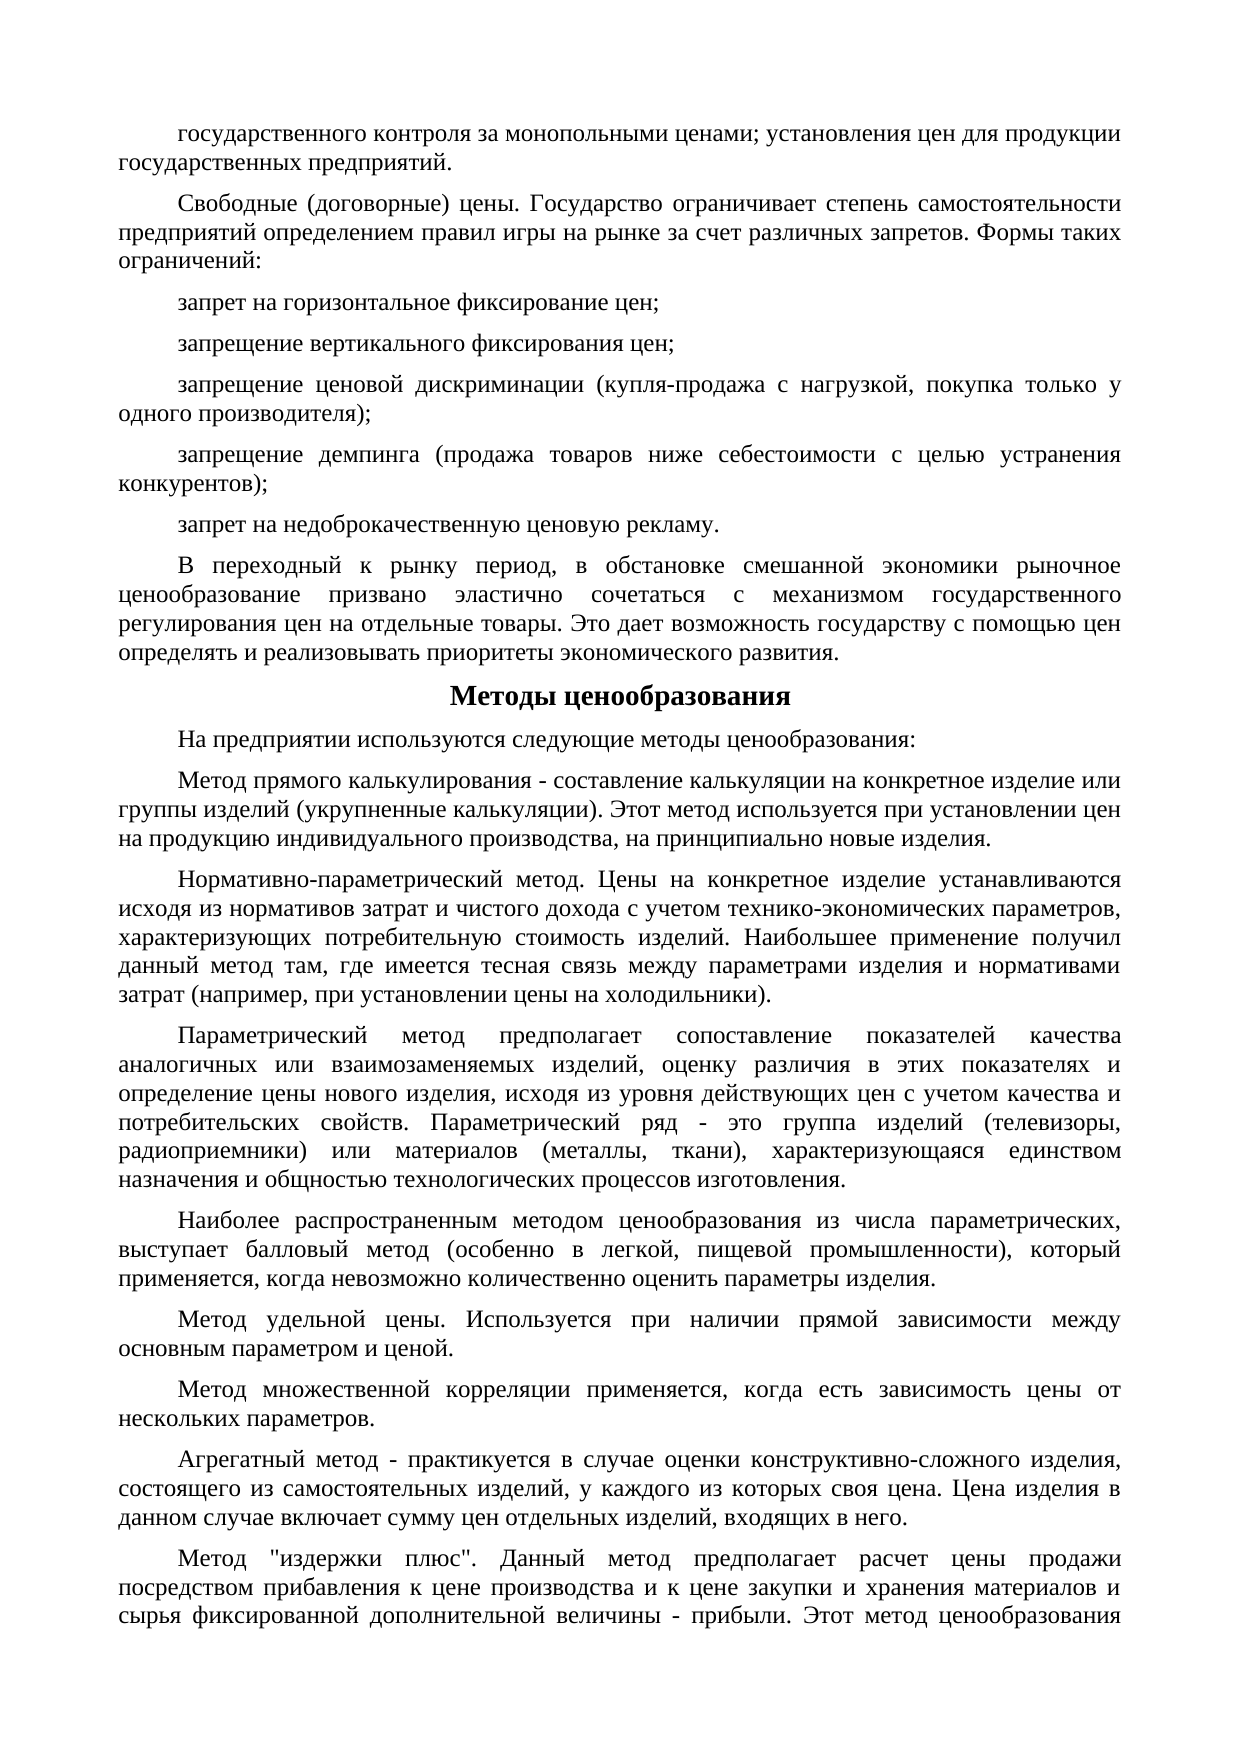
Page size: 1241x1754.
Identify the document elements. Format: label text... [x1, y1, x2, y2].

text государственного контроля за монопольными ценами; установления цен для продукции государственных предприятий. [118, 118, 1122, 176]
text запрещение ценовой дискриминации (купля-продажа с нагрузкой, покупка только у одного производителя); [118, 369, 1122, 427]
text В переходный к рынку период, в обстановке смешанной экономики рыночное ценообразование призвано эластично сочетаться с механизмом государственного регулирования цен на отдельные товары. Это дает возможность государству с помощью цен определять и реализовывать приоритеты экономического развития. [118, 551, 1122, 666]
text Метод прямого калькулирования - составление калькуляции на конкретное изделие или группы изделий (укрупненные калькуляции). Этот метод используется при установлении цен на продукцию индивидуального производства, на принципиально новые изделия. [118, 765, 1122, 852]
text Метод удельной цены. Используется при наличии прямой зависимости между основным параметром и ценой. [118, 1304, 1122, 1362]
text Наиболее распространенным методом ценообразования из числа параметрических, выступает балловый метод (особенно в легкой, пищевой промышленности), который применяется, когда невозможно количественно оценить параметры изделия. [118, 1205, 1122, 1292]
text Свободные (договорные) цены. Государство ограничивает степень самостоятельности предприятий определением правил игры на рынке за счет различных запретов. Формы таких ограничений: [118, 188, 1122, 274]
text Нормативно-параметрический метод. Цены на конкретное изделие устанавливаются исходя из нормативов затрат и чистого дохода с учетом технико-экономических параметров, характеризующих потребительную стоимость изделий. Наибольшее применение получил данный метод там, где имеется тесная связь между параметрами изделия и нормативами затрат (например, при установлении цены на холодильники). [118, 864, 1122, 1008]
text запрет на недоброкачественную ценовую рекламу. [118, 509, 1122, 538]
text На предприятии используются следующие методы ценообразования: [118, 724, 1122, 753]
text Метод множественной корреляции применяется, когда есть зависимость цены от нескольких параметров. [118, 1374, 1122, 1432]
text запрещение демпинга (продажа товаров ниже себестоимости с целью устранения конкурентов); [118, 439, 1122, 497]
text Методы ценообразования [118, 678, 1122, 712]
text Параметрический метод предполагает сопоставление показателей качества аналогичных или взаимозаменяемых изделий, оценку различия в этих показателях и определение цены нового изделия, исходя из уровня действующих цен с учетом качества и потребительских свойств. Параметрический ряд - это группа изделий (телевизоры, радиоприемники) или материалов (металлы, ткани), характеризующаяся единством назначения и общностью технологических процессов изготовления. [118, 1020, 1122, 1193]
text запрет на горизонтальное фиксирование цен; [118, 287, 1122, 316]
text Агрегатный метод - практикуется в случае оценки конструктивно-сложного изделия, состоящего из самостоятельных изделий, у каждого из которых своя цена. Цена изделия в данном случае включает сумму цен отдельных изделий, входящих в него. [118, 1444, 1122, 1530]
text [118, 1543, 1122, 1629]
text запрещение вертикального фиксирования цен; [118, 328, 1122, 357]
